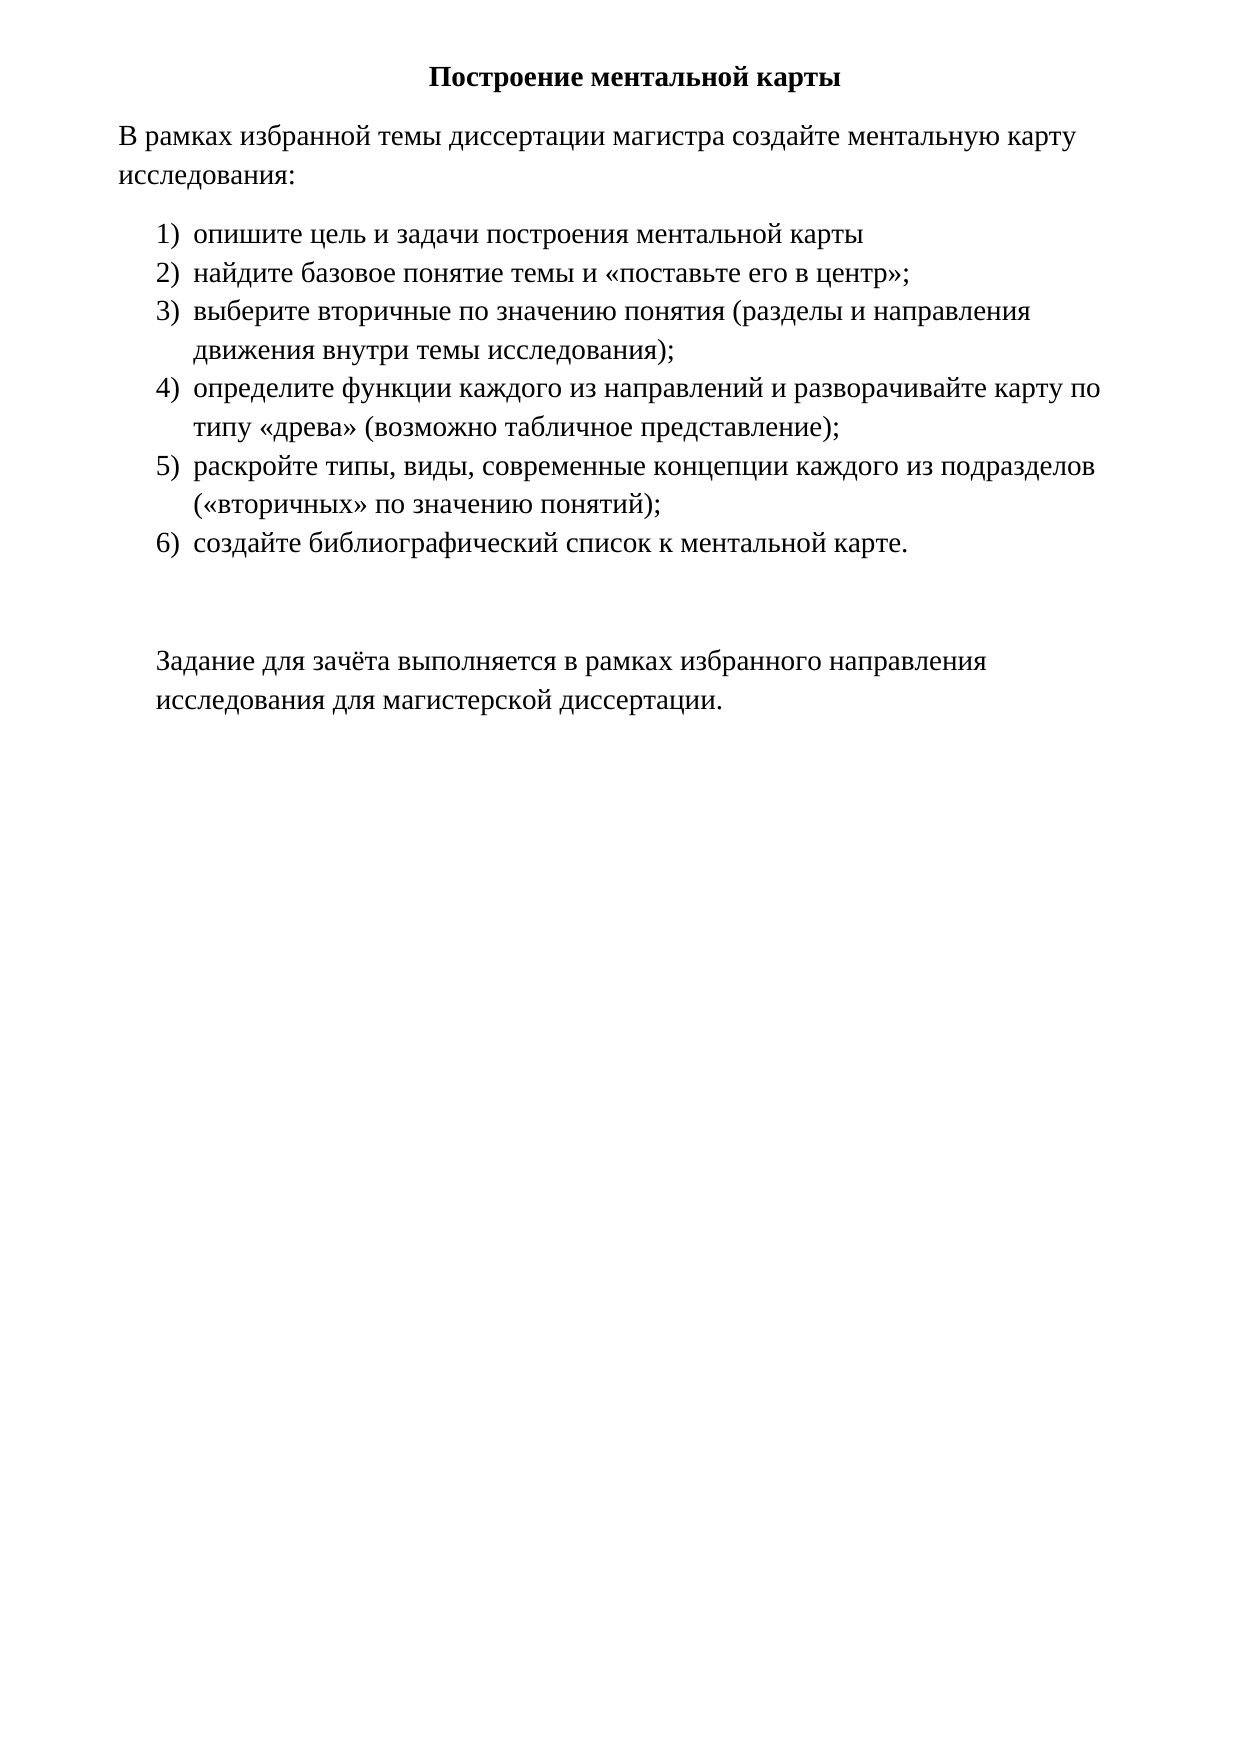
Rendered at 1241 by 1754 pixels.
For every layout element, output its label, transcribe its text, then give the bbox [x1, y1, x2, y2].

text Построение ментальной карты [118, 59, 1152, 93]
list опишите цель и задачи построения ментальной карты [156, 216, 1152, 250]
text Задание для зачёта выполняется в рамках избранного направления исследования для магистерской диссертации. [156, 643, 1152, 716]
list раскройте типы, виды, современные концепции каждого из подразделов («вторичных» по значению понятий); [156, 448, 1152, 520]
text В рамках избранной темы диссертации магистра создайте ментальную карту исследования: [118, 118, 1152, 191]
list определите функции каждого из направлений и разворачивайте карту по типу «древа» (возможно табличное представление); [156, 371, 1152, 443]
list создайте библиографический список к ментальной карте. [156, 525, 1152, 558]
list найдите базовое понятие темы и «поставьте его в центр»; [156, 255, 1152, 288]
list выберите вторичные по значению понятия (разделы и направления движения внутри темы исследования); [156, 293, 1152, 366]
